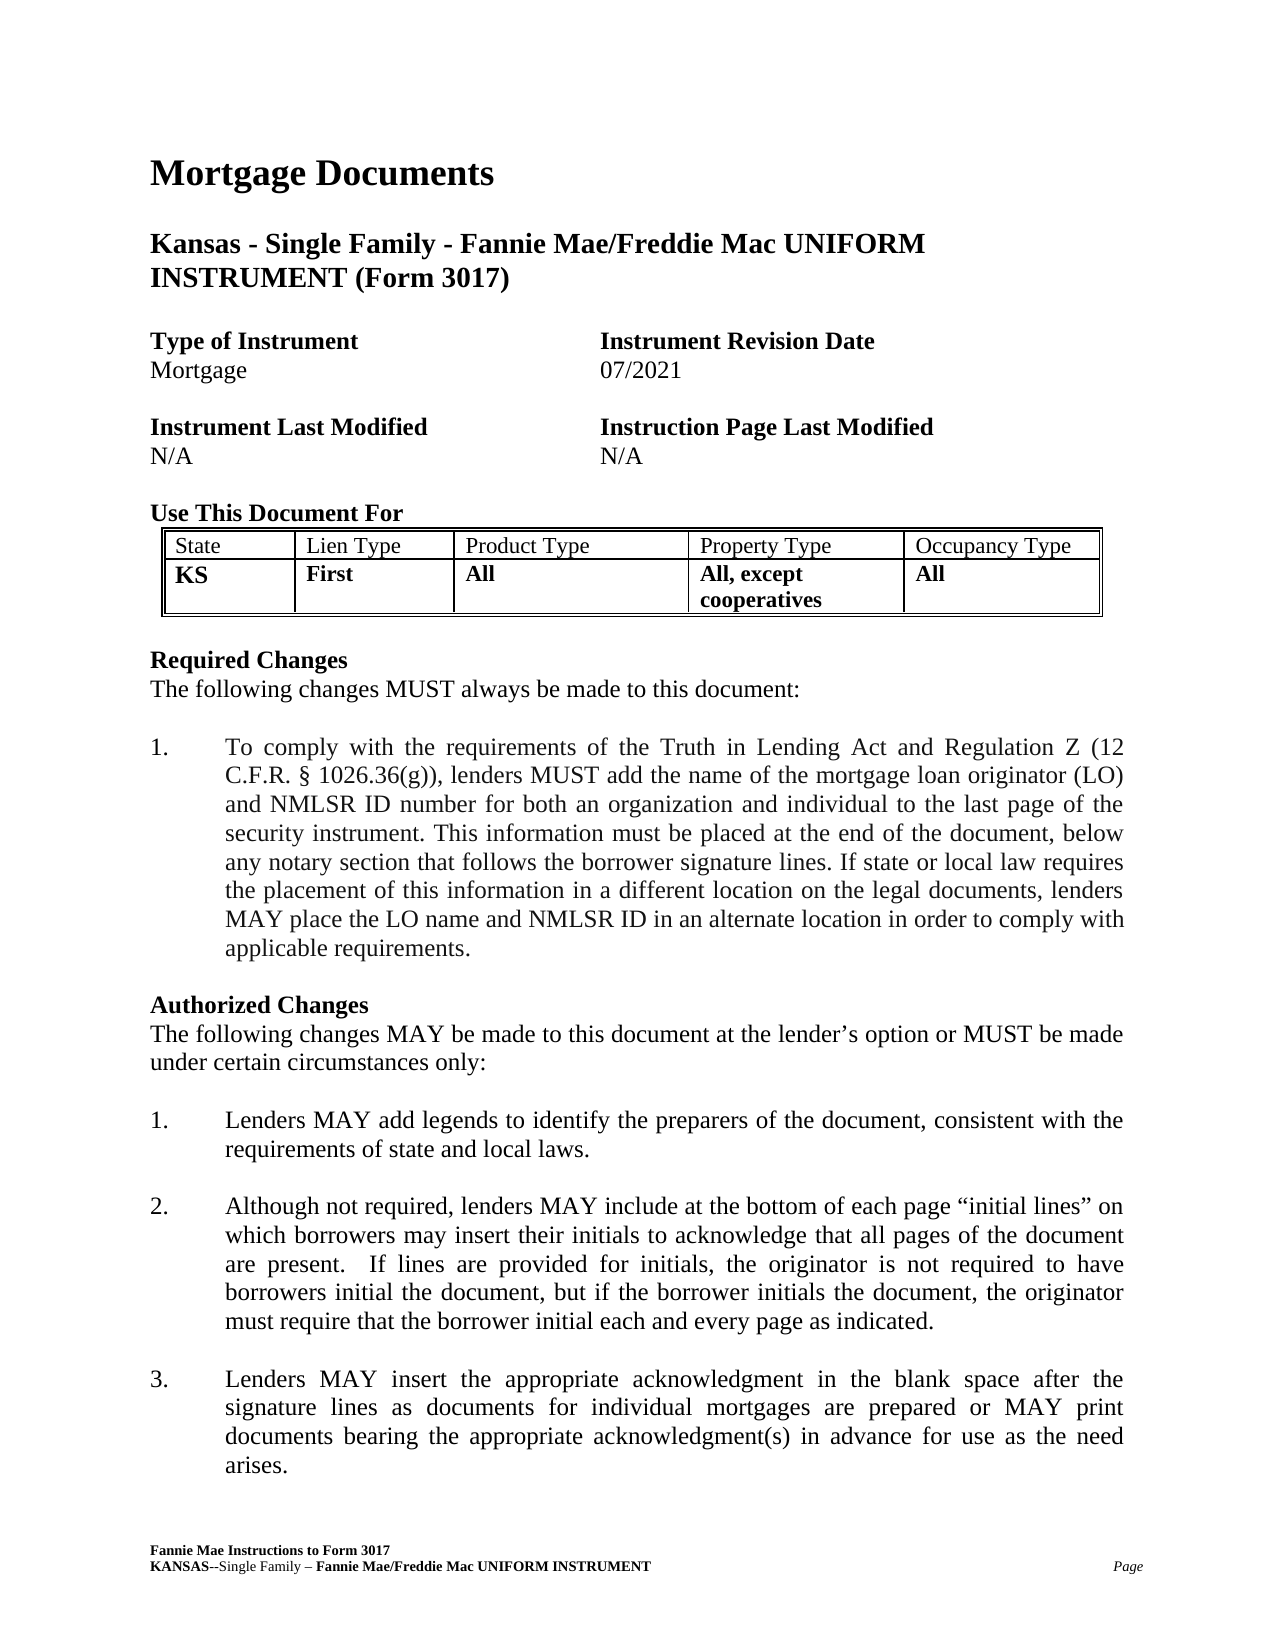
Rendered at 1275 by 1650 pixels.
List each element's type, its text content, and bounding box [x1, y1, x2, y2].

text The following changes be made to this document at the lender’s option or MUST be made under certain circumstances only: [150, 1019, 1125, 1076]
text Required Changes [150, 645, 1125, 674]
text Use This Document For [150, 498, 1125, 527]
table_header Product Type [455, 532, 688, 558]
table_cell All [905, 560, 1099, 612]
table_header Occupancy Type [905, 532, 1099, 558]
text Type of Instrument Instrument Revision Date [150, 326, 1125, 355]
list To comply with the requirements of the Truth in Lending Act and Regulation Z (12 C.F.R. § 1026.36(g)), lenders MUST add the name of the mortgage loan originator (LO) and NMLSR ID number for both an organization and individual to the last page of the security instrument. This information must be placed at the end of the document, below any notary section that follows the borrower signature lines. If state or local law requires the placement of this information in a different location on the legal documents, lenders MAY place the LO name and NMLSR ID in an alternate location in order to comply with applicable requirements. [150, 732, 1125, 962]
text Instrument Last Modified Instruction Page Last Modified [150, 412, 1125, 441]
text Mortgage Documents [150, 150, 1125, 193]
text The following changes MUST always be made to this document: [150, 674, 1125, 703]
text Authorized Changes [150, 990, 1125, 1019]
text 3. Lenders insert the appropriate acknowledgment in the blank space after the signature lines as documents for individual mortgages are prepared or print documents bearing the appropriate acknowledgment(s) in advance for use as the need arises. [150, 1364, 1125, 1479]
table_cell First [296, 560, 453, 612]
table_header State [166, 532, 294, 558]
text - Single Family - Fannie Mae/Freddie Mac UNIFORM INSTRUMENT (Form 3017) [150, 226, 1125, 293]
table_cell KS [166, 560, 294, 612]
text N/A N/A [150, 441, 1125, 469]
table_cell All [455, 560, 688, 612]
table_header Lien Type [296, 532, 453, 558]
text 1. Lenders add legends to identify the preparers of the document, consistent with the requirements of state and local laws. [150, 1105, 1125, 1162]
text Mortgage 07/2021 [150, 355, 1125, 384]
table_header Property Type [689, 532, 903, 558]
table_cell All, except cooperatives [689, 560, 903, 612]
text 2. Although not required, lenders include at the bottom of each page “initial lines” on which borrowers may insert their initials to acknowledge that all pages of the document are present. If lines are provided for initials, the originator is not required to have borrowers initial the document, but if the borrower initials the document, the originator must require that the borrower initial each and every page as indicated. [150, 1191, 1125, 1335]
